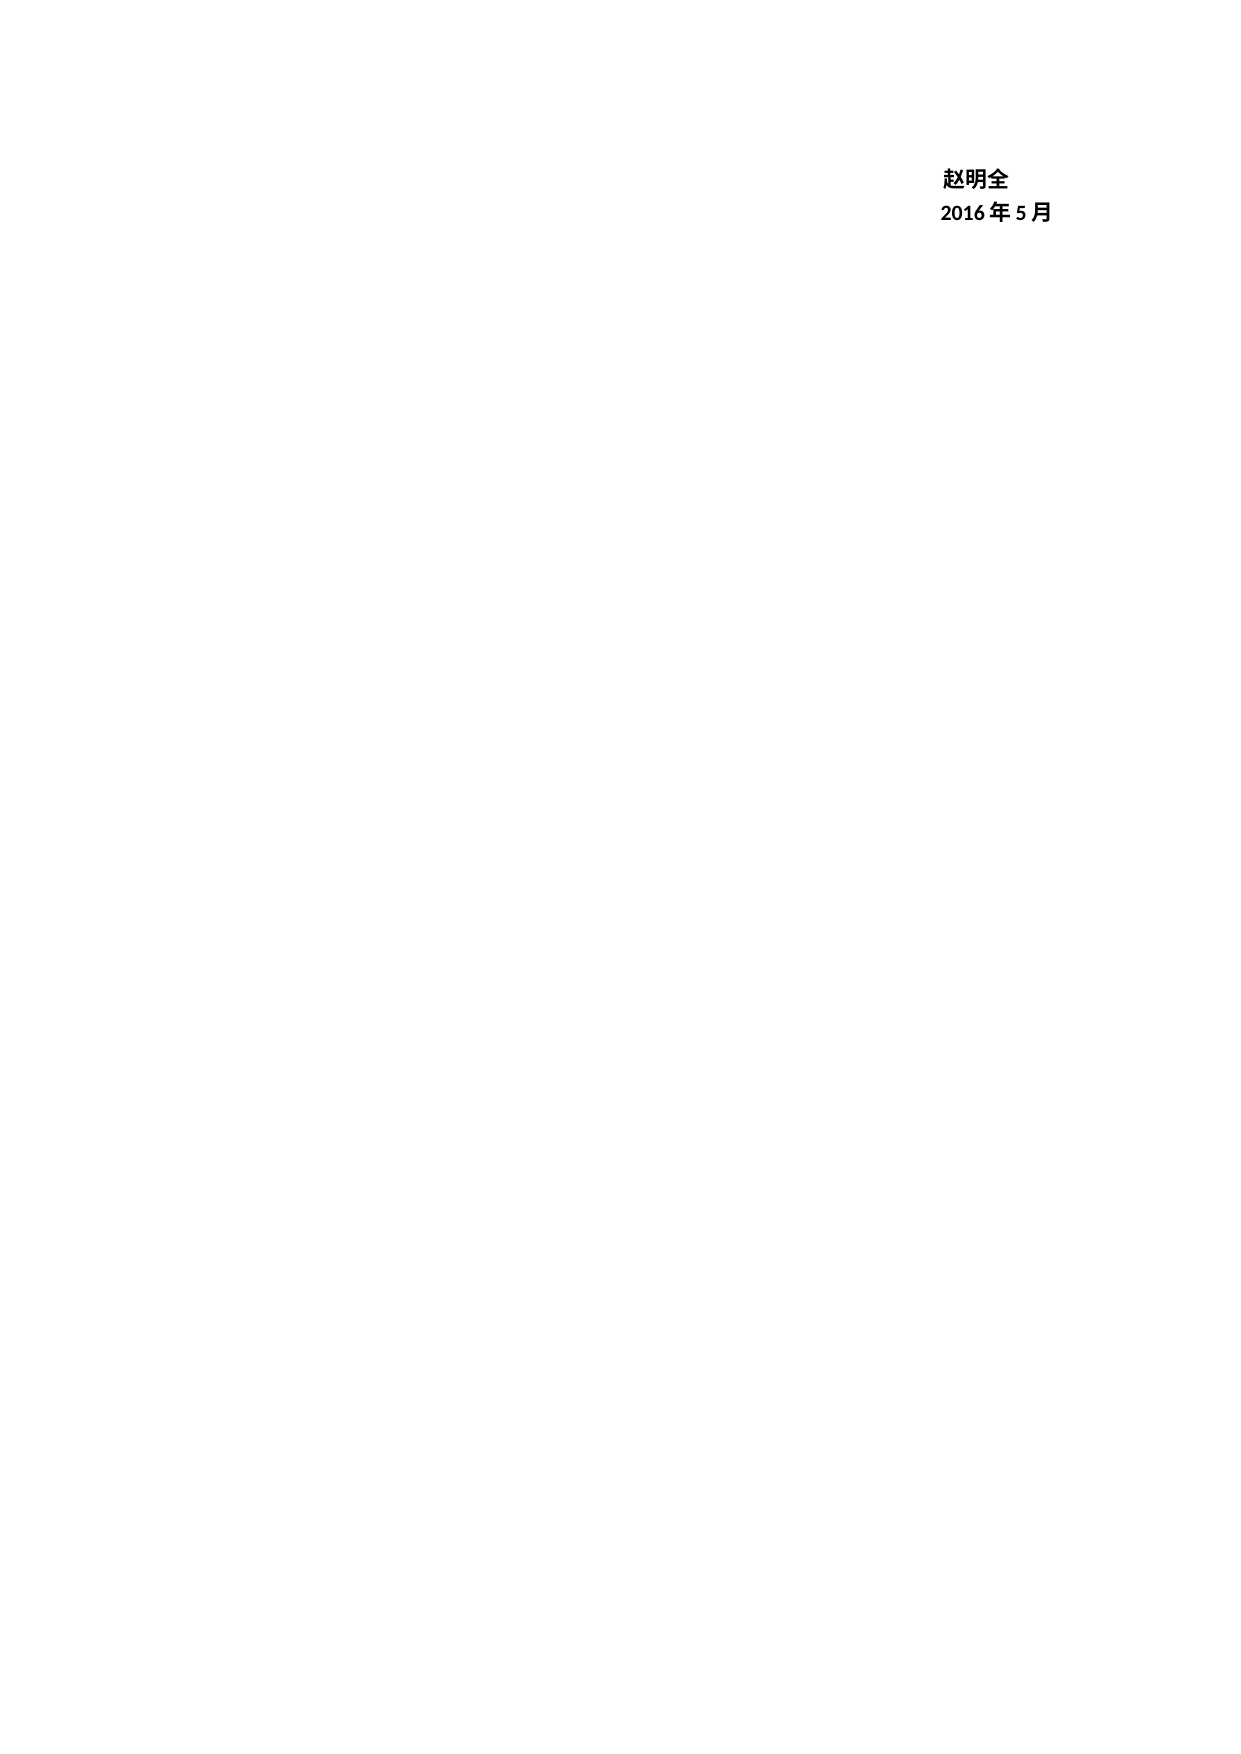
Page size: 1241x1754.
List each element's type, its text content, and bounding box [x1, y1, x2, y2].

text 赵明全 [187, 162, 1009, 194]
text 2016年5月 [187, 194, 1053, 227]
